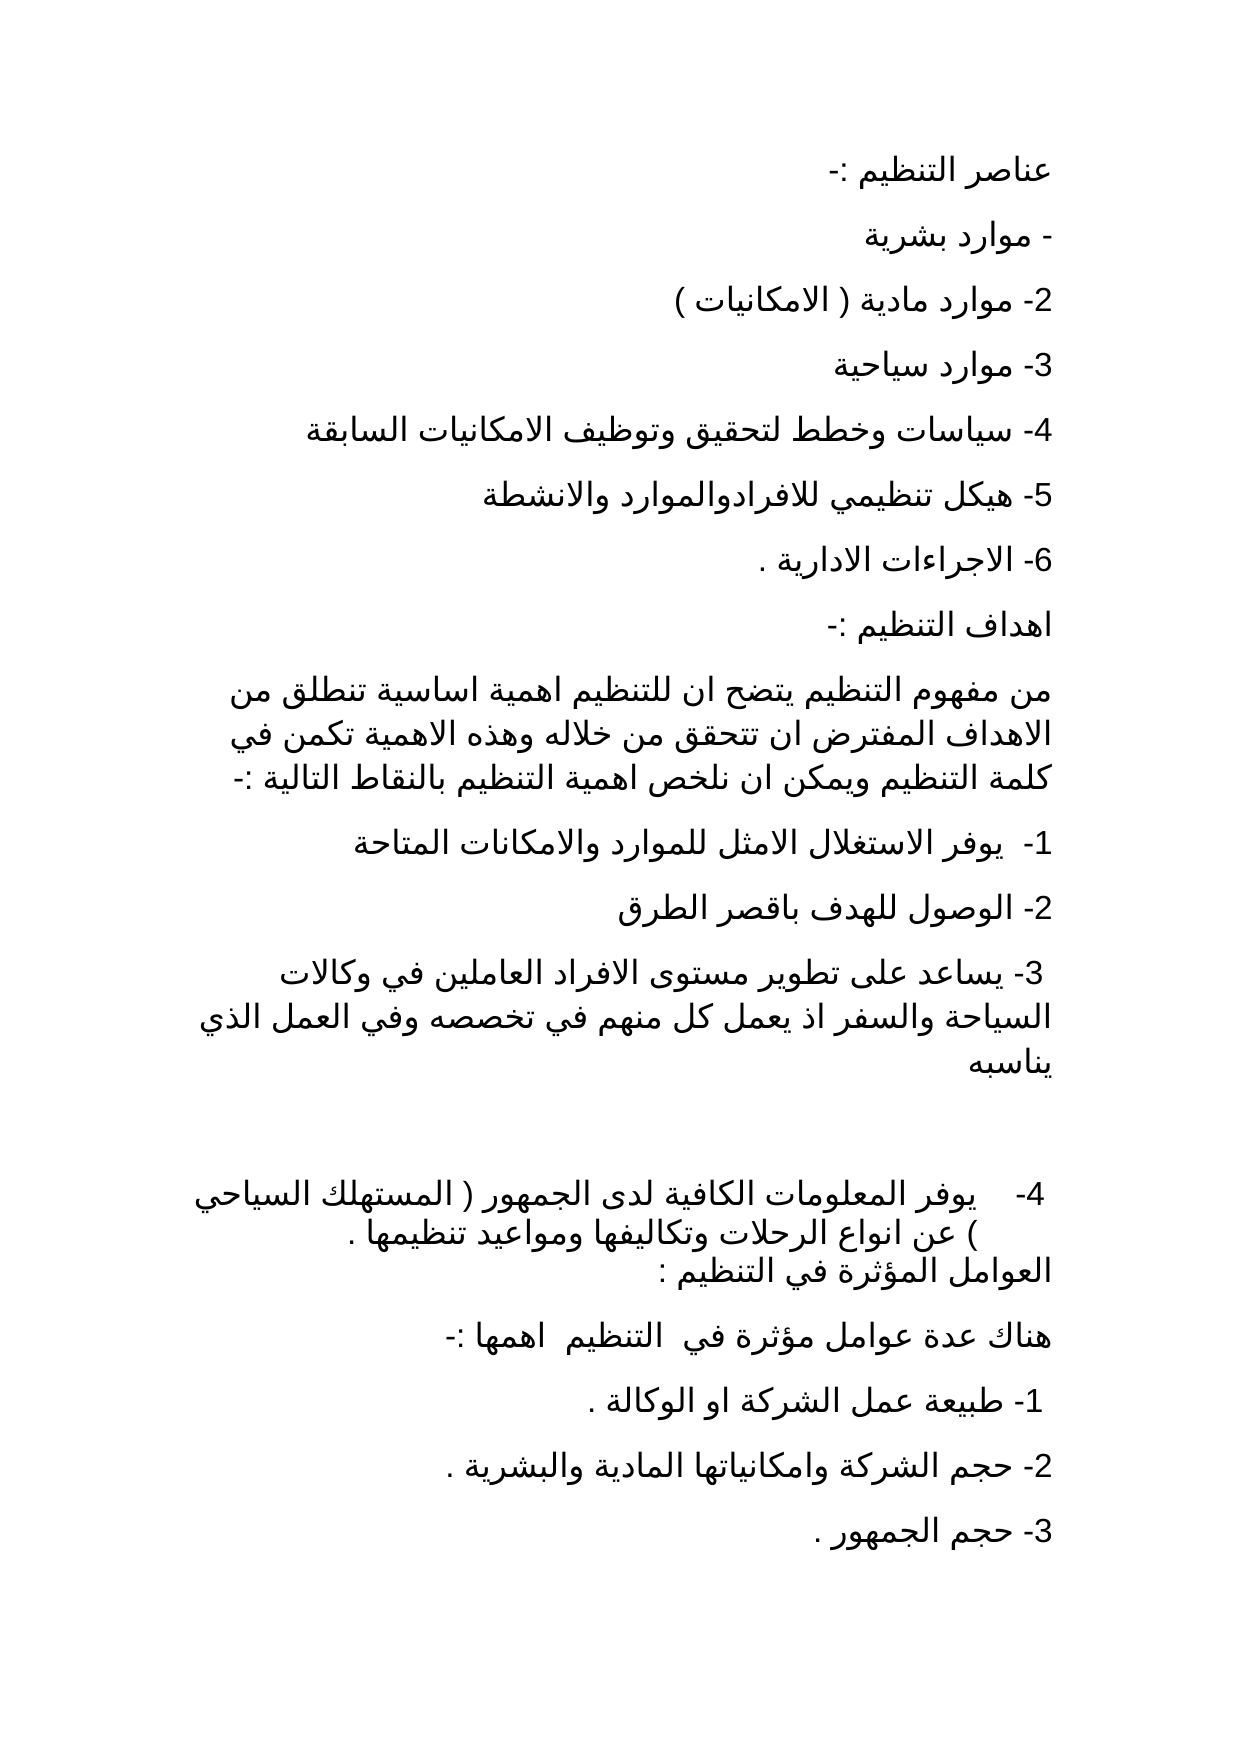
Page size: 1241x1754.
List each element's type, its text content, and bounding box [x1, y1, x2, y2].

text 1- طبيعة عمل الشركة او الوكالة . [187, 1381, 1053, 1419]
text 1- يوفر الاستغلال الامثل للموارد والامكانات المتاحة [187, 823, 1053, 862]
text 2- حجم الشركة وامكانياتها المادية والبشرية . [187, 1446, 1053, 1484]
text - موارد بشرية [187, 215, 1053, 253]
text عناصر التنظيم :- [187, 150, 1053, 188]
text 3- موارد سياحية [187, 345, 1053, 383]
text من مفهوم التنظيم يتضح ان للتنظيم اهمية اساسية تنطلق من الاهداف المفترض ان تتحقق من خلاله وهذه الاهمية تكمن في كلمة التنظيم ويمكن ان نلخص اهمية التنظيم بالنقاط التالية :- [187, 670, 1053, 797]
text العوامل المؤثرة في التنظيم : [187, 1251, 1053, 1289]
text هناك عدة عوامل مؤثرة في التنظيم اهمها :- [187, 1316, 1053, 1354]
text 5- هيكل تنظيمي للافرادوالموارد والانشطة [187, 475, 1053, 513]
list يوفر المعلومات الكافية لدى الجمهور ( المستهلك السياحي ) عن انواع الرحلات وتكاليفها ومواعيد تنظيمها . [187, 1174, 1015, 1251]
text 3- حجم الجمهور . [187, 1511, 1053, 1549]
text اهداف التنظيم :- [187, 605, 1053, 643]
text 3- يساعد على تطوير مستوى الافراد العاملين في وكالات السياحة والسفر اذ يعمل كل منهم في تخصصه وفي العمل الذي يناسبه [187, 953, 1053, 1080]
text 2- موارد مادية ( الامكانيات ) [187, 280, 1053, 318]
text 2- الوصول للهدف باقصر الطرق [187, 888, 1053, 927]
text 6- الاجراءات الادارية . [187, 540, 1053, 578]
text 4- سياسات وخطط لتحقيق وتوظيف الامكانيات السابقة [187, 410, 1053, 448]
